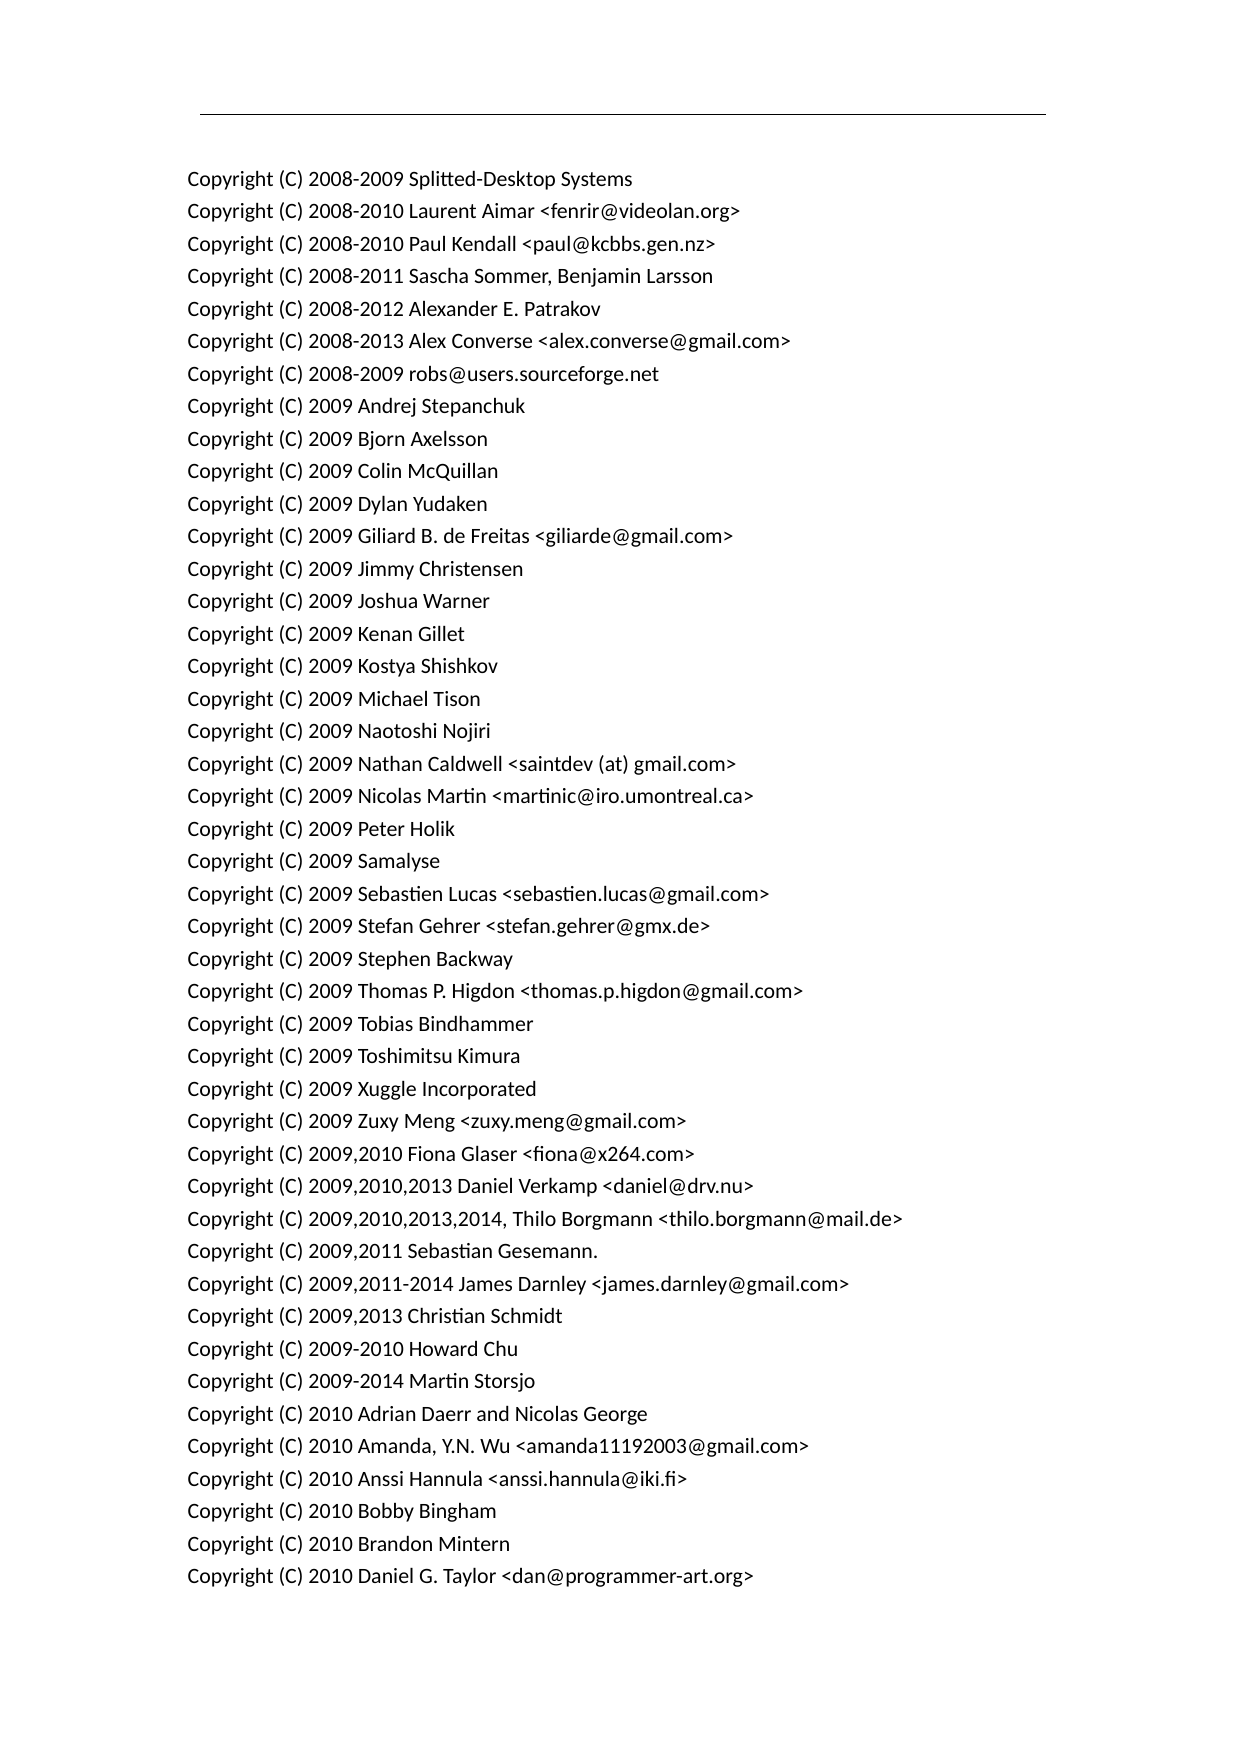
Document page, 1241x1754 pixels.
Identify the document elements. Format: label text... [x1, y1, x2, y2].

text Copyright (C) 2009,2013 Christian Schmidt [187, 1299, 1046, 1332]
text Copyright (C) 2009 Kostya Shishkov [187, 649, 1046, 682]
text Copyright (C) 2009,2010,2013,2014, Thilo Borgmann <thilo.borgmann@mail.de> [187, 1202, 1046, 1234]
text Copyright (C) 2009 Giliard B. de Freitas <giliarde@gmail.com> [187, 519, 1046, 552]
text Copyright (C) 2009,2010 Fiona Glaser <fiona@x264.com> [187, 1137, 1046, 1169]
text Copyright (C) 2009 Sebastien Lucas <sebastien.lucas@gmail.com> [187, 877, 1046, 909]
text Copyright (C) 2009 Michael Tison [187, 682, 1046, 714]
text Copyright (C) 2009 Joshua Warner [187, 584, 1046, 617]
text Copyright (C) 2009 Nathan Caldwell <saintdev (at) gmail.com> [187, 747, 1046, 779]
text Copyright (C) 2009 Andrej Stepanchuk [187, 389, 1046, 422]
text Copyright (C) 2009 Stefan Gehrer <stefan.gehrer@gmx.de> [187, 909, 1046, 942]
text Copyright (C) 2010 Amanda, Y.N. Wu <amanda11192003@gmail.com> [187, 1429, 1046, 1462]
text Copyright (C) 2008-2009 Splitted-Desktop Systems [187, 162, 1046, 194]
text Copyright (C) 2009,2010,2013 Daniel Verkamp <daniel@drv.nu> [187, 1169, 1046, 1202]
text Copyright (C) 2010 Daniel G. Taylor <dan@programmer-art.org> [187, 1559, 1046, 1592]
text Copyright (C) 2009 Stephen Backway [187, 942, 1046, 974]
text Copyright (C) 2009 Zuxy Meng <zuxy.meng@gmail.com> [187, 1104, 1046, 1137]
text Copyright (C) 2010 Brandon Mintern [187, 1527, 1046, 1559]
text Copyright (C) 2009,2011 Sebastian Gesemann. [187, 1234, 1046, 1267]
text Copyright (C) 2008-2011 Sascha Sommer, Benjamin Larsson [187, 259, 1046, 292]
text Copyright (C) 2009 Toshimitsu Kimura [187, 1039, 1046, 1072]
text Copyright (C) 2010 Bobby Bingham [187, 1494, 1046, 1527]
text Copyright (C) 2009 Kenan Gillet [187, 617, 1046, 649]
text Copyright (C) 2009 Naotoshi Nojiri [187, 714, 1046, 747]
text Copyright (C) 2009 Tobias Bindhammer [187, 1007, 1046, 1039]
text Copyright (C) 2008-2012 Alexander E. Patrakov [187, 292, 1046, 324]
text Copyright (C) 2009 Dylan Yudaken [187, 487, 1046, 519]
text Copyright (C) 2010 Adrian Daerr and Nicolas George [187, 1397, 1046, 1429]
text Copyright (C) 2010 Anssi Hannula <anssi.hannula@iki.fi> [187, 1462, 1046, 1494]
text Copyright (C) 2009 Samalyse [187, 844, 1046, 877]
text Copyright (C) 2009 Peter Holik [187, 812, 1046, 844]
text Copyright (C) 2009,2011-2014 James Darnley <james.darnley@gmail.com> [187, 1267, 1046, 1299]
text Copyright (C) 2008-2010 Paul Kendall <paul@kcbbs.gen.nz> [187, 227, 1046, 259]
text Copyright (C) 2009 Jimmy Christensen [187, 552, 1046, 584]
text Copyright (C) 2009 Thomas P. Higdon <thomas.p.higdon@gmail.com> [187, 974, 1046, 1007]
text Copyright (C) 2009 Bjorn Axelsson [187, 422, 1046, 454]
text Copyright (C) 2008-2010 Laurent Aimar <fenrir@videolan.org> [187, 194, 1046, 227]
text Copyright (C) 2009 Xuggle Incorporated [187, 1072, 1046, 1104]
text Copyright (C) 2009-2010 Howard Chu [187, 1332, 1046, 1364]
text Copyright (C) 2008-2013 Alex Converse <alex.converse@gmail.com> [187, 324, 1046, 357]
text Copyright (C) 2009-2014 Martin Storsjo [187, 1364, 1046, 1397]
text Copyright (C) 2009 Nicolas Martin <martinic@iro.umontreal.ca> [187, 779, 1046, 812]
text Copyright (C) 2008-2009 robs@users.sourceforge.net [187, 357, 1046, 389]
text Copyright (C) 2009 Colin McQuillan [187, 454, 1046, 487]
